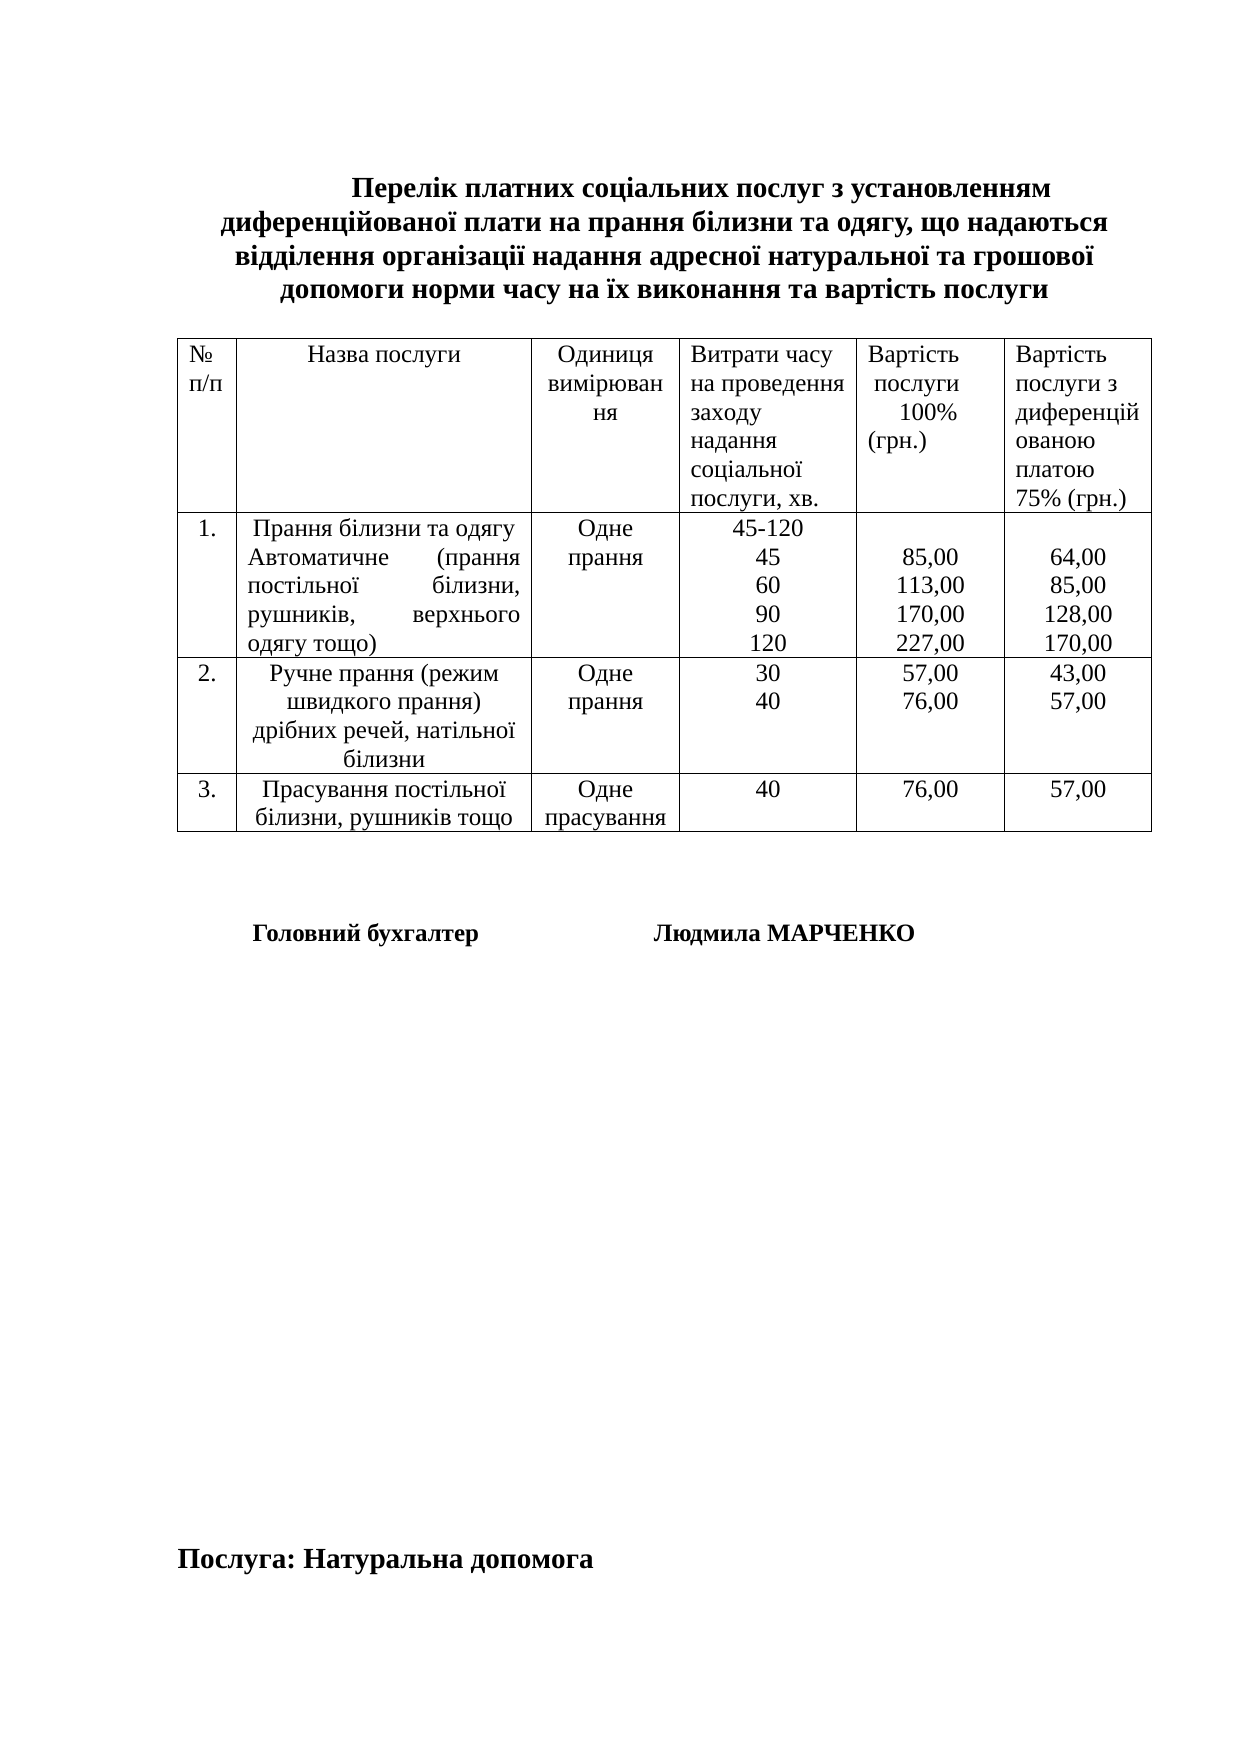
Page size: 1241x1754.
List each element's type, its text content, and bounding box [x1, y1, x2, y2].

table_cell 3. [178, 774, 236, 831]
text Послуга: Натуральна допомога [177, 1541, 1152, 1575]
table_cell 57,00 [1005, 774, 1151, 831]
table_cell 30 40 [680, 658, 856, 773]
table_cell 2. [178, 658, 236, 773]
table_cell Одне прасування [532, 774, 679, 831]
table_cell Одне прання [532, 513, 679, 657]
table_cell Ручне прання (режим швидкого прання) дрібних речей, натільної білизни [237, 658, 531, 773]
table_header Одиниця вимірювання [532, 339, 679, 512]
table_cell 76,00 [857, 774, 1004, 831]
table_header Вартість послуги з диференційованою платою 75% (грн.) [1005, 339, 1151, 512]
table_cell 57,00 76,00 [857, 658, 1004, 773]
table_cell 45-120 45 60 90 120 [680, 513, 856, 657]
table_header №п/п [178, 339, 236, 512]
table_cell 64,00 85,00 128,00 170,00 [1005, 513, 1151, 657]
table_cell 1. [178, 513, 236, 657]
text Перелік платних соціальних послуг з установленням диференційованої плати на прання білизни та одягу, що надаються відділення організації надання адресної натуральної та грошової допомоги норми часу на їх виконання та вартість послуги [177, 171, 1152, 305]
table_cell 85,00 113,00 170,00 227,00 [857, 513, 1004, 657]
table_header Вартість послуги 100%(грн.) [857, 339, 1004, 512]
table_cell Прасування постільної білизни, рушників тощо [237, 774, 531, 831]
text Головний бухгалтер Людмила МАРЧЕНКО [177, 918, 1152, 947]
table_cell 40 [680, 774, 856, 831]
table_header Витрати часу на проведення заходу надання соціальної послуги, хв. [680, 339, 856, 512]
table_cell Прання білизни та одягу Автоматичне (прання постільної білизни, рушників, верхнього одягу тощо) [237, 513, 531, 657]
table_cell 43,00 57,00 [1005, 658, 1151, 773]
table_header Назва послуги [237, 339, 531, 512]
table_cell Одне прання [532, 658, 679, 773]
